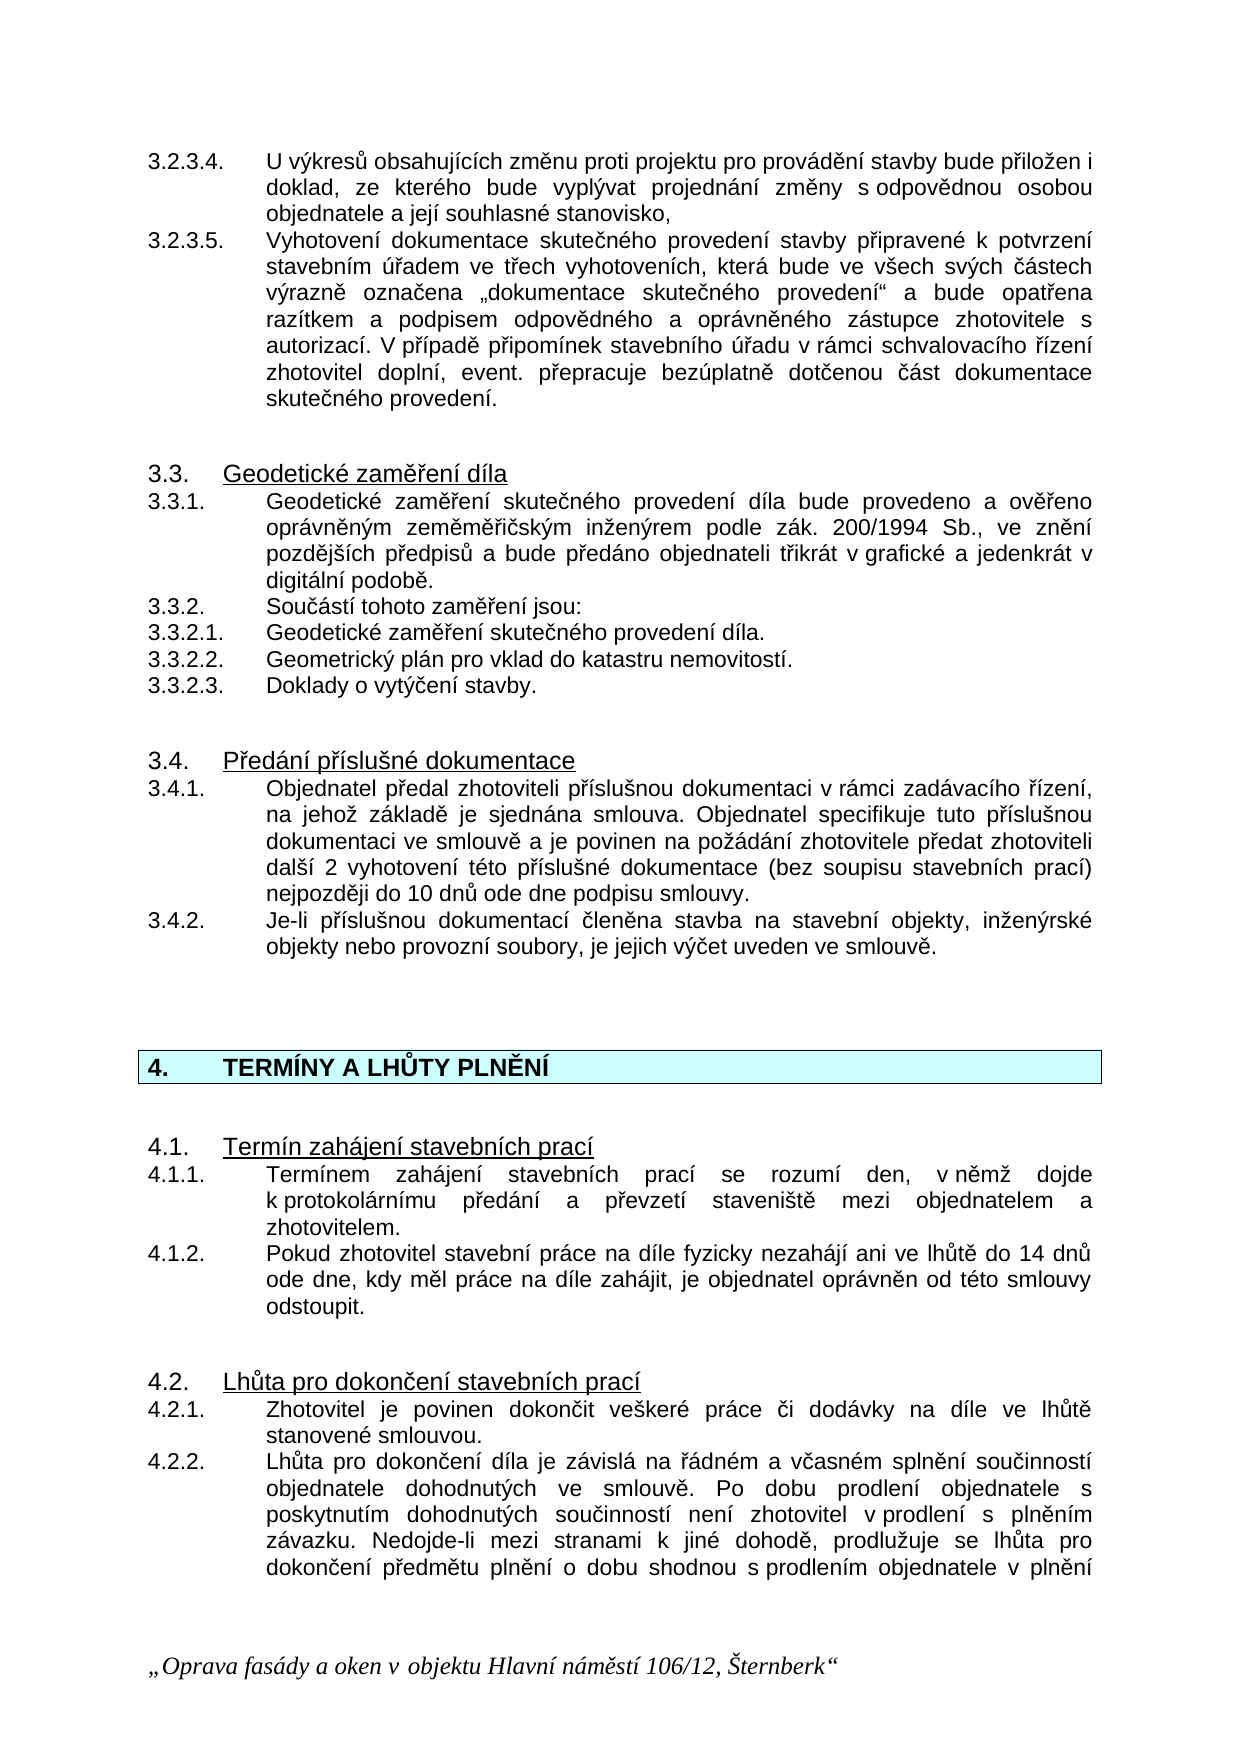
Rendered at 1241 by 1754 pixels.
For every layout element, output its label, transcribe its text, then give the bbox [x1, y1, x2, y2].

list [148, 1448, 1093, 1580]
list Objednatel předal zhotoviteli příslušnou dokumentaci v rámci zadávacího řízení, na jehož základě je sjednána smlouva. Objednatel specifikuje tuto příslušnou dokumentaci ve smlouvě a je povinen na požádání zhotovitele předat zhotoviteli další 2 vyhotovení této příslušné dokumentace (bez soupisu stavebních prací) nejpozději do 10 dnů ode dne podpisu smlouvy. [148, 775, 1093, 907]
list Součástí tohoto zaměření jsou: [148, 593, 1093, 619]
list Pokud zhotovitel stavební práce na díle fyzicky nezahájí ani ve lhůtě do 14 dnů ode dne, kdy měl práce na díle zahájit, je objednatel oprávněn od této smlouvy odstoupit. [148, 1240, 1093, 1319]
list Doklady o vytýčení stavby. [148, 672, 1093, 698]
list Vyhotovení dokumentace skutečného provedení stavby připravené k potvrzení stavebním úřadem ve třech vyhotoveních, která bude ve všech svých částech výrazně označena „dokumentace skutečného provedení“ a bude opatřena razítkem a podpisem odpovědného a oprávněného zástupce zhotovitele s autorizací. V případě připomínek stavebního úřadu v rámci schvalovacího řízení zhotovitel doplní, event. přepracuje bezúplatně dotčenou část dokumentace skutečného provedení. [148, 227, 1093, 411]
list Geodetické zaměření skutečného provedení díla. [148, 619, 1093, 646]
list Geodetické zaměření skutečného provedení díla bude provedeno a ověřeno oprávněným zeměměřičským inženýrem podle zák. 200/1994 Sb., ve znění pozdějších předpisů a bude předáno objednateli třikrát v grafické a jedenkrát v digitální podobě. [148, 488, 1093, 593]
list Termínem zahájení stavebních prací se rozumí den, v němž dojde k protokolárnímu předání a převzetí staveniště mezi objednatelem a zhotovitelem. [148, 1161, 1093, 1240]
list Zhotovitel je povinen dokončit veškeré práce či dodávky na díle ve lhůtě stanovené smlouvou. [148, 1396, 1093, 1448]
list U výkresů obsahujících změnu proti projektu pro provádění stavby bude přiložen i doklad, ze kterého bude vyplývat projednání změny s odpovědnou osobou objednatele a její souhlasné stanovisko, [148, 148, 1093, 227]
list Geodetické zaměření díla [148, 459, 1093, 488]
list Je-li příslušnou dokumentací členěna stavba na stavební objekty, inženýrské objekty nebo provozní soubory, je jejich výčet uveden ve smlouvě. [148, 907, 1093, 959]
list Lhůta pro dokončení stavebních prací [148, 1367, 1093, 1396]
list Předání příslušné dokumentace [148, 746, 1093, 775]
list Geometrický plán pro vklad do katastru nemovitostí. [148, 646, 1093, 672]
list Termín zahájení stavebních prací [148, 1132, 1093, 1161]
list Termíny a LHŮty plnění [139, 1051, 1101, 1083]
